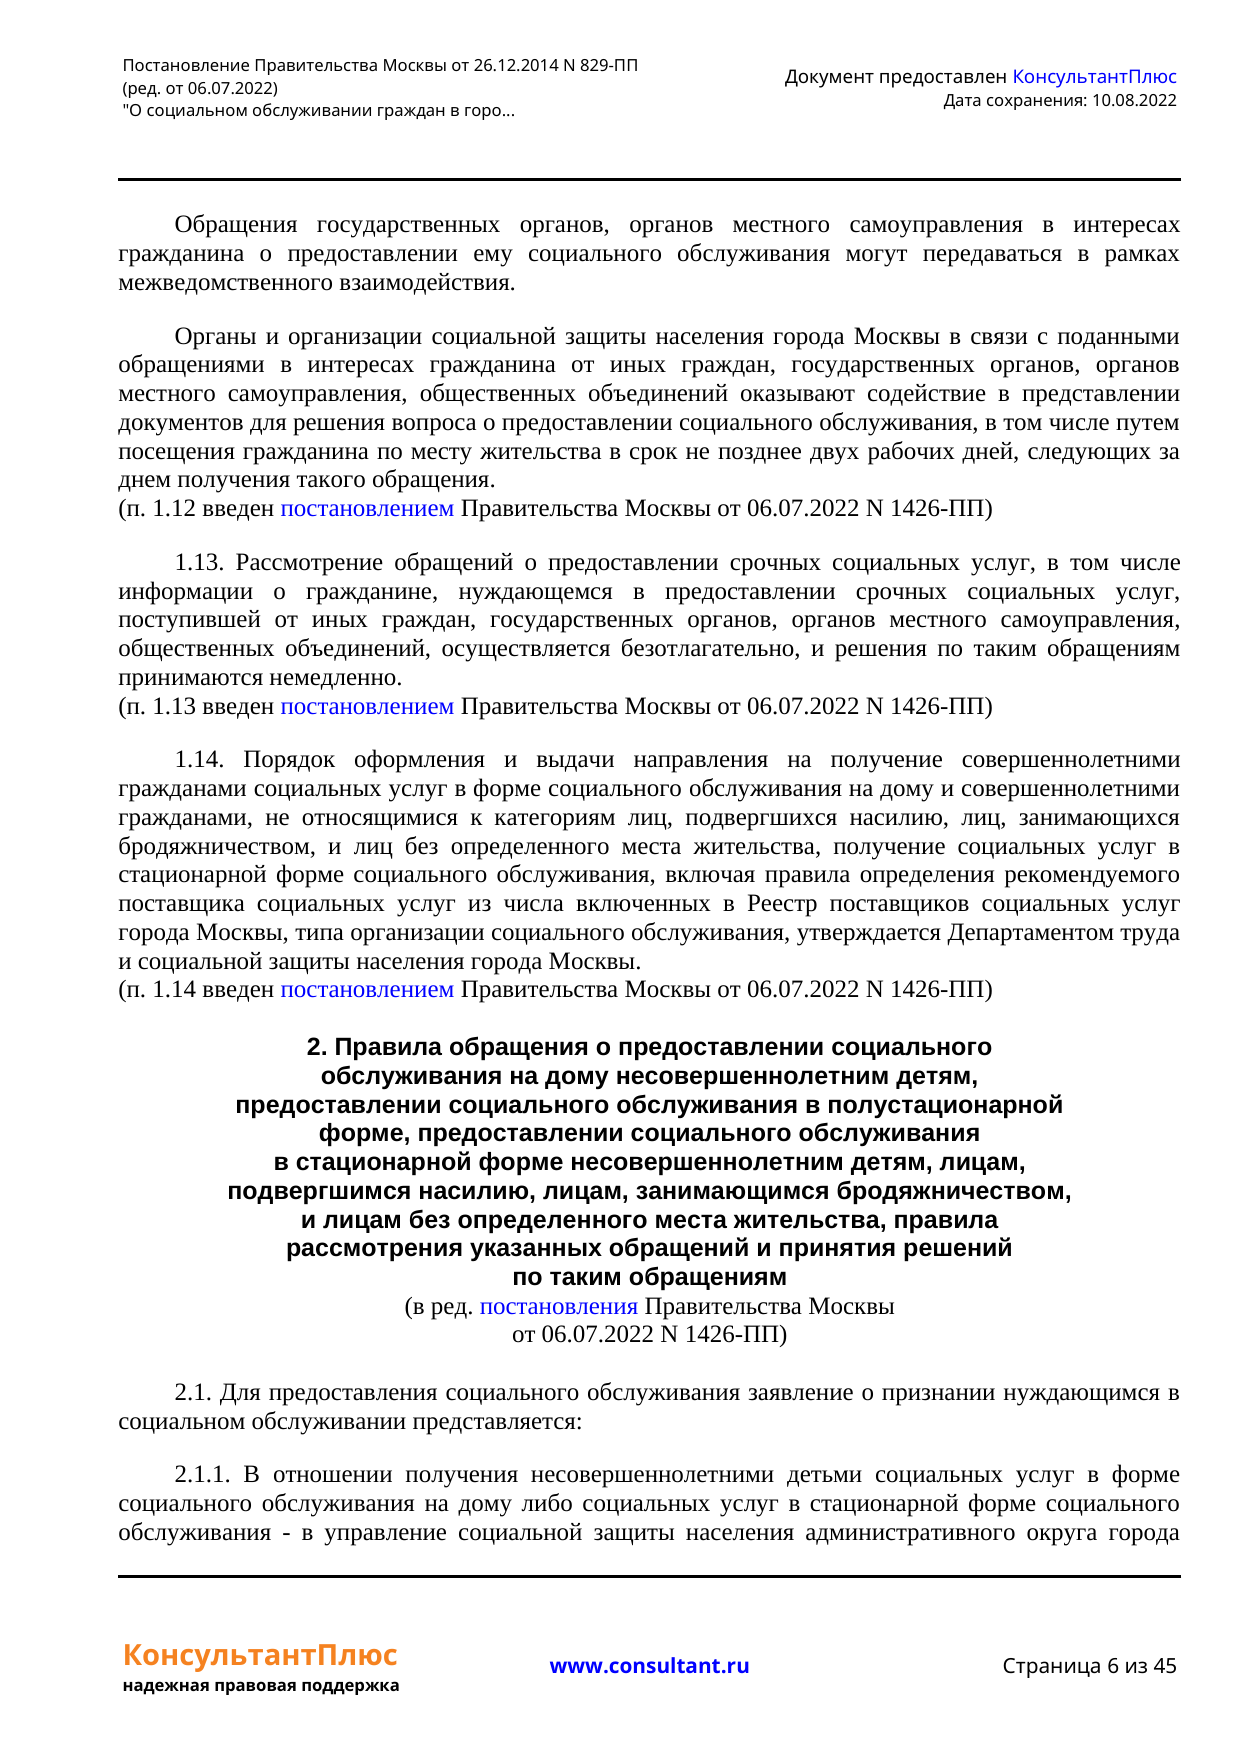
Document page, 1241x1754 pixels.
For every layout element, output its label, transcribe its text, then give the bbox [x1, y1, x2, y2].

title в стационарной форме несовершеннолетним детям, лицам, [118, 1147, 1181, 1176]
title и лицам без определенного места жительства, правила [118, 1204, 1181, 1233]
text 1.13. Рассмотрение обращений о предоставлении срочных социальных услуг, в том числе информации о гражданине, нуждающемся в предоставлении срочных социальных услуг, поступившей от иных граждан, государственных органов, органов местного самоуправления, общественных объединений, осуществляется безотлагательно, и решения по таким обращениям принимаются немедленно. [118, 547, 1181, 691]
text (п. 1.14 введен постановлением Правительства Москвы от 06.07.2022 N 1426-ПП) [118, 974, 1181, 1003]
text (в ред. постановления Правительства Москвы [118, 1291, 1181, 1319]
title подвергшимся насилию, лицам, занимающимся бродяжничеством, [118, 1176, 1181, 1204]
title рассмотрения указанных обращений и принятия решений [118, 1233, 1181, 1262]
title форме, предоставлении социального обслуживания [118, 1118, 1181, 1147]
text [118, 1459, 1181, 1546]
title по таким обращениям [118, 1262, 1181, 1291]
title 2. Правила обращения о предоставлении социального [118, 1032, 1181, 1061]
text от 06.07.2022 N 1426-ПП) [118, 1319, 1181, 1348]
text Обращения государственных органов, органов местного самоуправления в интересах гражданина о предоставлении ему социального обслуживания могут передаваться в рамках межведомственного взаимодействия. [118, 209, 1181, 296]
title предоставлении социального обслуживания в полустационарной [118, 1089, 1181, 1118]
text Органы и организации социальной защиты населения города Москвы в связи с поданными обращениями в интересах гражданина от иных граждан, государственных органов, органов местного самоуправления, общественных объединений оказывают содействие в представлении документов для решения вопроса о предоставлении социального обслуживания, в том числе путем посещения гражданина по месту жительства в срок не позднее двух рабочих дней, следующих за днем получения такого обращения. [118, 321, 1181, 493]
text (п. 1.12 введен постановлением Правительства Москвы от 06.07.2022 N 1426-ПП) [118, 493, 1181, 522]
text (п. 1.13 введен постановлением Правительства Москвы от 06.07.2022 N 1426-ПП) [118, 691, 1181, 719]
text 2.1. Для предоставления социального обслуживания заявление о признании нуждающимся в социальном обслуживании представляется: [118, 1377, 1181, 1434]
title обслуживания на дому несовершеннолетним детям, [118, 1061, 1181, 1089]
text 1.14. Порядок оформления и выдачи направления на получение совершеннолетними гражданами социальных услуг в форме социального обслуживания на дому и совершеннолетними гражданами, не относящимися к категориям лиц, подвергшихся насилию, лиц, занимающихся бродяжничеством, и лиц без определенного места жительства, получение социальных услуг в стационарной форме социального обслуживания, включая правила определения рекомендуемого поставщика социальных услуг из числа включенных в Реестр поставщиков социальных услуг города Москвы, типа организации социального обслуживания, утверждается Департаментом труда и социальной защиты населения города Москвы. [118, 744, 1181, 974]
